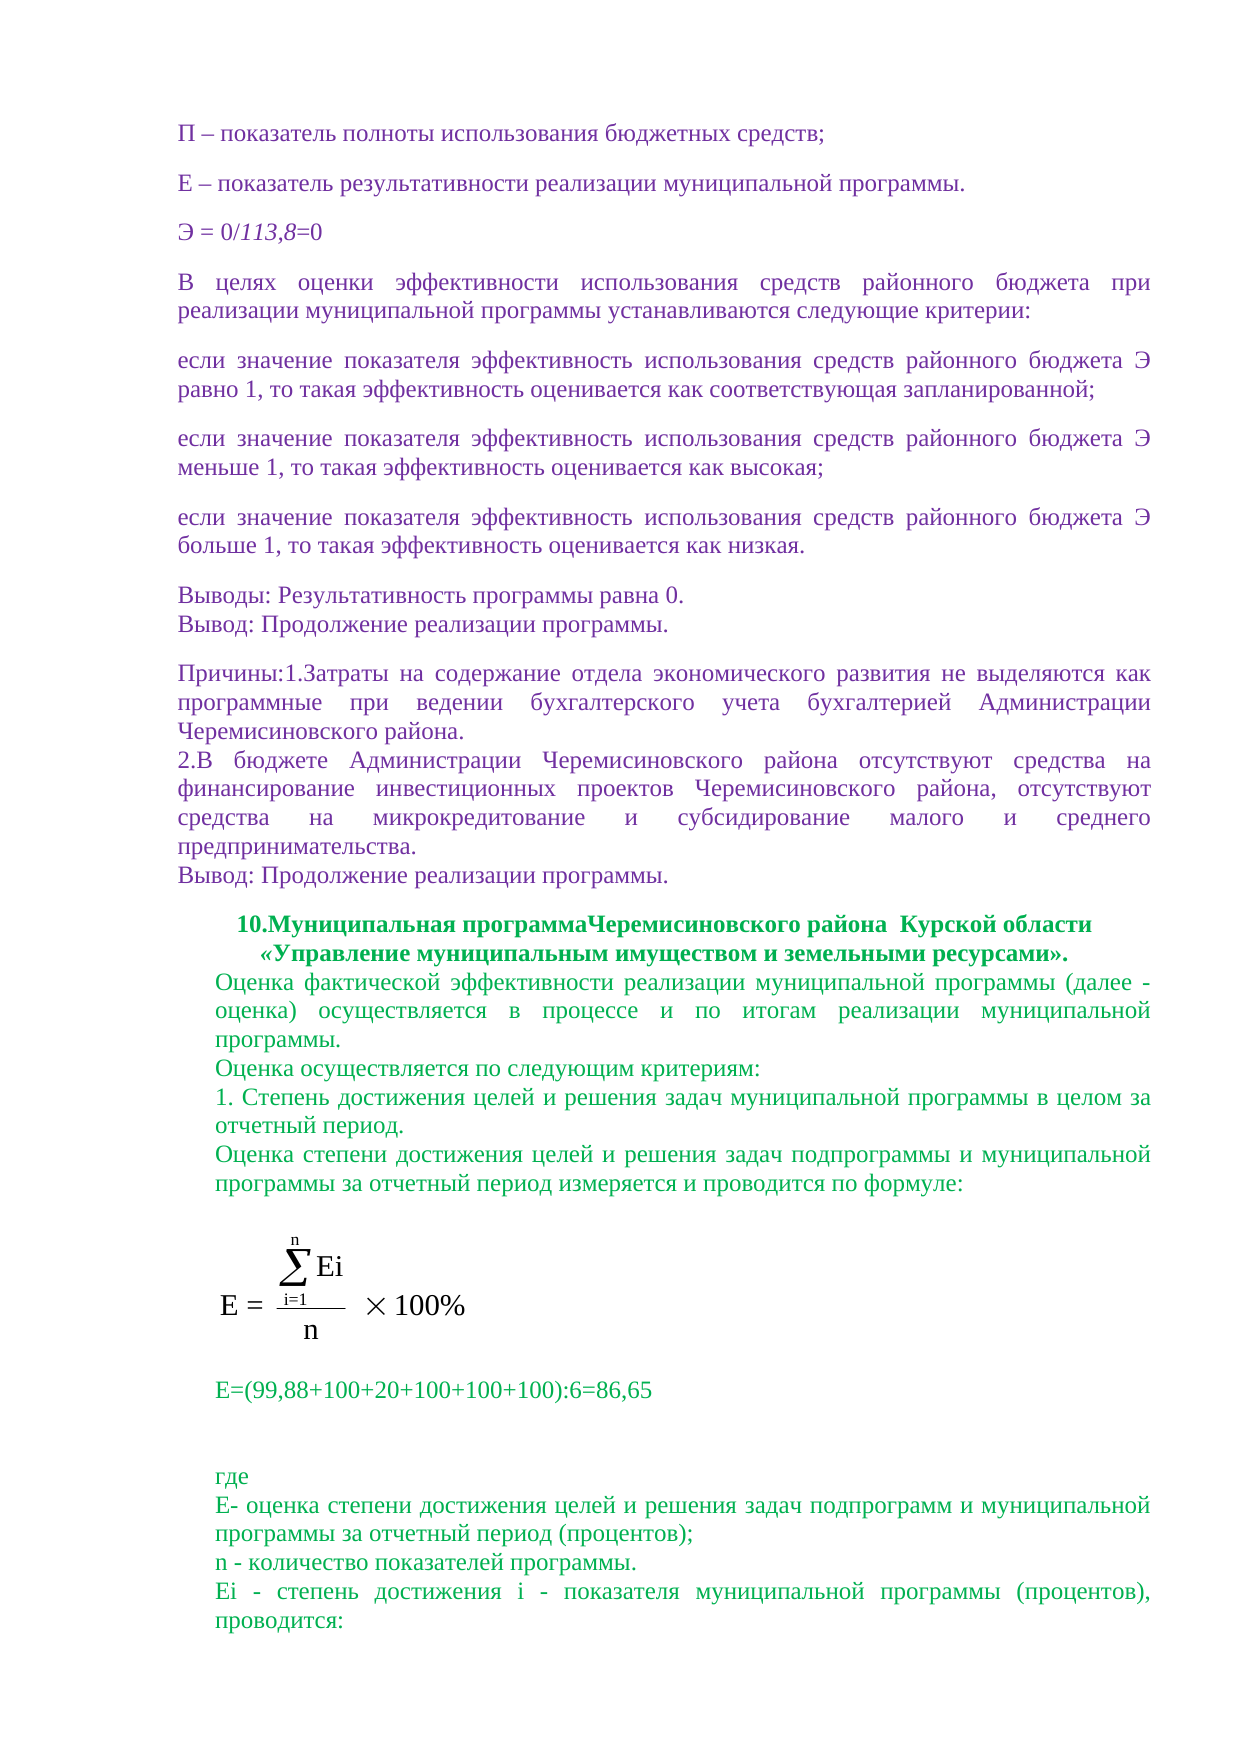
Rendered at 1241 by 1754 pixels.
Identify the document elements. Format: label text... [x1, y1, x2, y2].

text Причины:1.Затраты на содержание отдела экономического развития не выделяются как программные при ведении бухгалтерского учета бухгалтерией Администрации Черемисиновского района. [177, 658, 1152, 745]
text Оценка степени достижения целей и решения задач подпрограммы и муниципальной программы за отчетный период измеряется и проводится по формуле: [215, 1139, 1152, 1197]
text Еi - степень достижения i - показателя муниципальной программы (процентов), проводится: [215, 1576, 1152, 1633]
text 10.Муниципальная программаЧеремисиновского района Курской области «Управление муниципальным имуществом и земельными ресурсами». [177, 909, 1152, 967]
text Выводы: Результативность программы равна 0. [177, 580, 1152, 609]
text 1. Степень достижения целей и решения задач муниципальной программы в целом за отчетный период. [215, 1082, 1152, 1139]
text n - количество показателей программы. [215, 1547, 1152, 1576]
text Вывод: Продолжение реализации программы. [177, 860, 1152, 888]
text Вывод: Продолжение реализации программы. [177, 609, 1152, 638]
text где [215, 1432, 1152, 1490]
text если значение показателя эффективность использования средств районного бюджета Э больше 1, то такая эффективность оценивается как низкая. [177, 502, 1152, 559]
text Оценка осуществляется по следующим критериям: [215, 1053, 1152, 1082]
text если значение показателя эффективность использования средств районного бюджета Э меньше 1, то такая эффективность оценивается как высокая; [177, 423, 1152, 481]
text если значение показателя эффективность использования средств районного бюджета Э равно 1, то такая эффективность оценивается как соответствующая запланированной; [177, 345, 1152, 403]
text Э = 0/113,8=0 [177, 217, 1152, 246]
text Оценка фактической эффективности реализации муниципальной программы (далее - оценка) осуществляется в процессе и по итогам реализации муниципальной программы. [215, 967, 1152, 1053]
text П – показатель полноты использования бюджетных средств; [177, 118, 1152, 147]
text В целях оценки эффективности использования средств районного бюджета при реализации муниципальной программы устанавливаются следующие критерии: [177, 267, 1152, 324]
text E – показатель результативности реализации муниципальной программы. [177, 168, 1152, 196]
text 2.В бюджете Администрации Черемисиновского района отсутствуют средства на финансирование инвестиционных проектов Черемисиновского района, отсутствуют средства на микрокредитование и субсидирование малого и среднего предпринимательства. [177, 745, 1152, 860]
text Е=(99,88+100+20+100+100+100):6=86,65 [215, 1346, 1152, 1403]
text E- оценка степени достижения целей и решения задач подпрограмм и муниципальной программы за отчетный период (процентов); [215, 1490, 1152, 1547]
